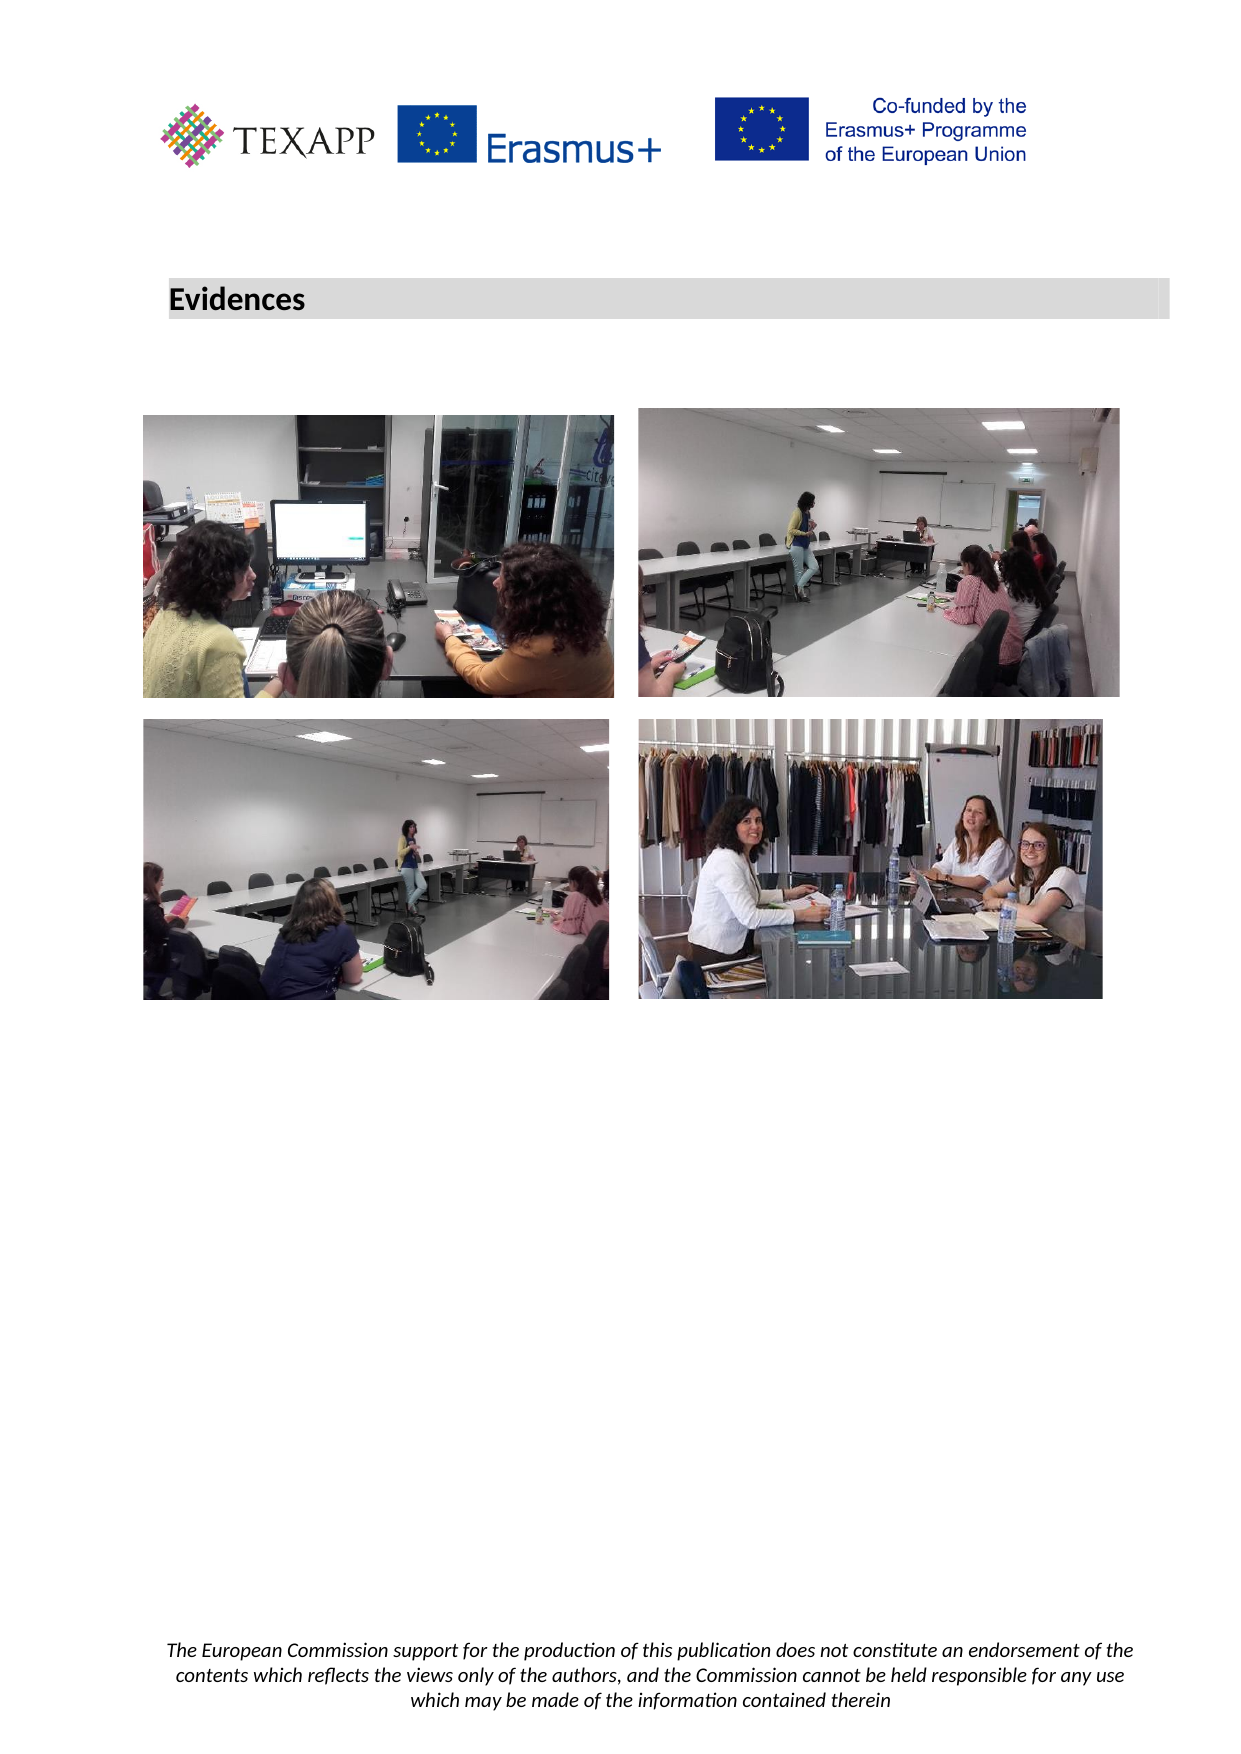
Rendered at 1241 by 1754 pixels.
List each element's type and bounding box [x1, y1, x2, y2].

picture [143, 415, 615, 698]
picture [136, 87, 661, 185]
picture [695, 79, 1042, 179]
picture [638, 719, 1103, 999]
picture [143, 719, 610, 1000]
picture [638, 408, 1120, 697]
